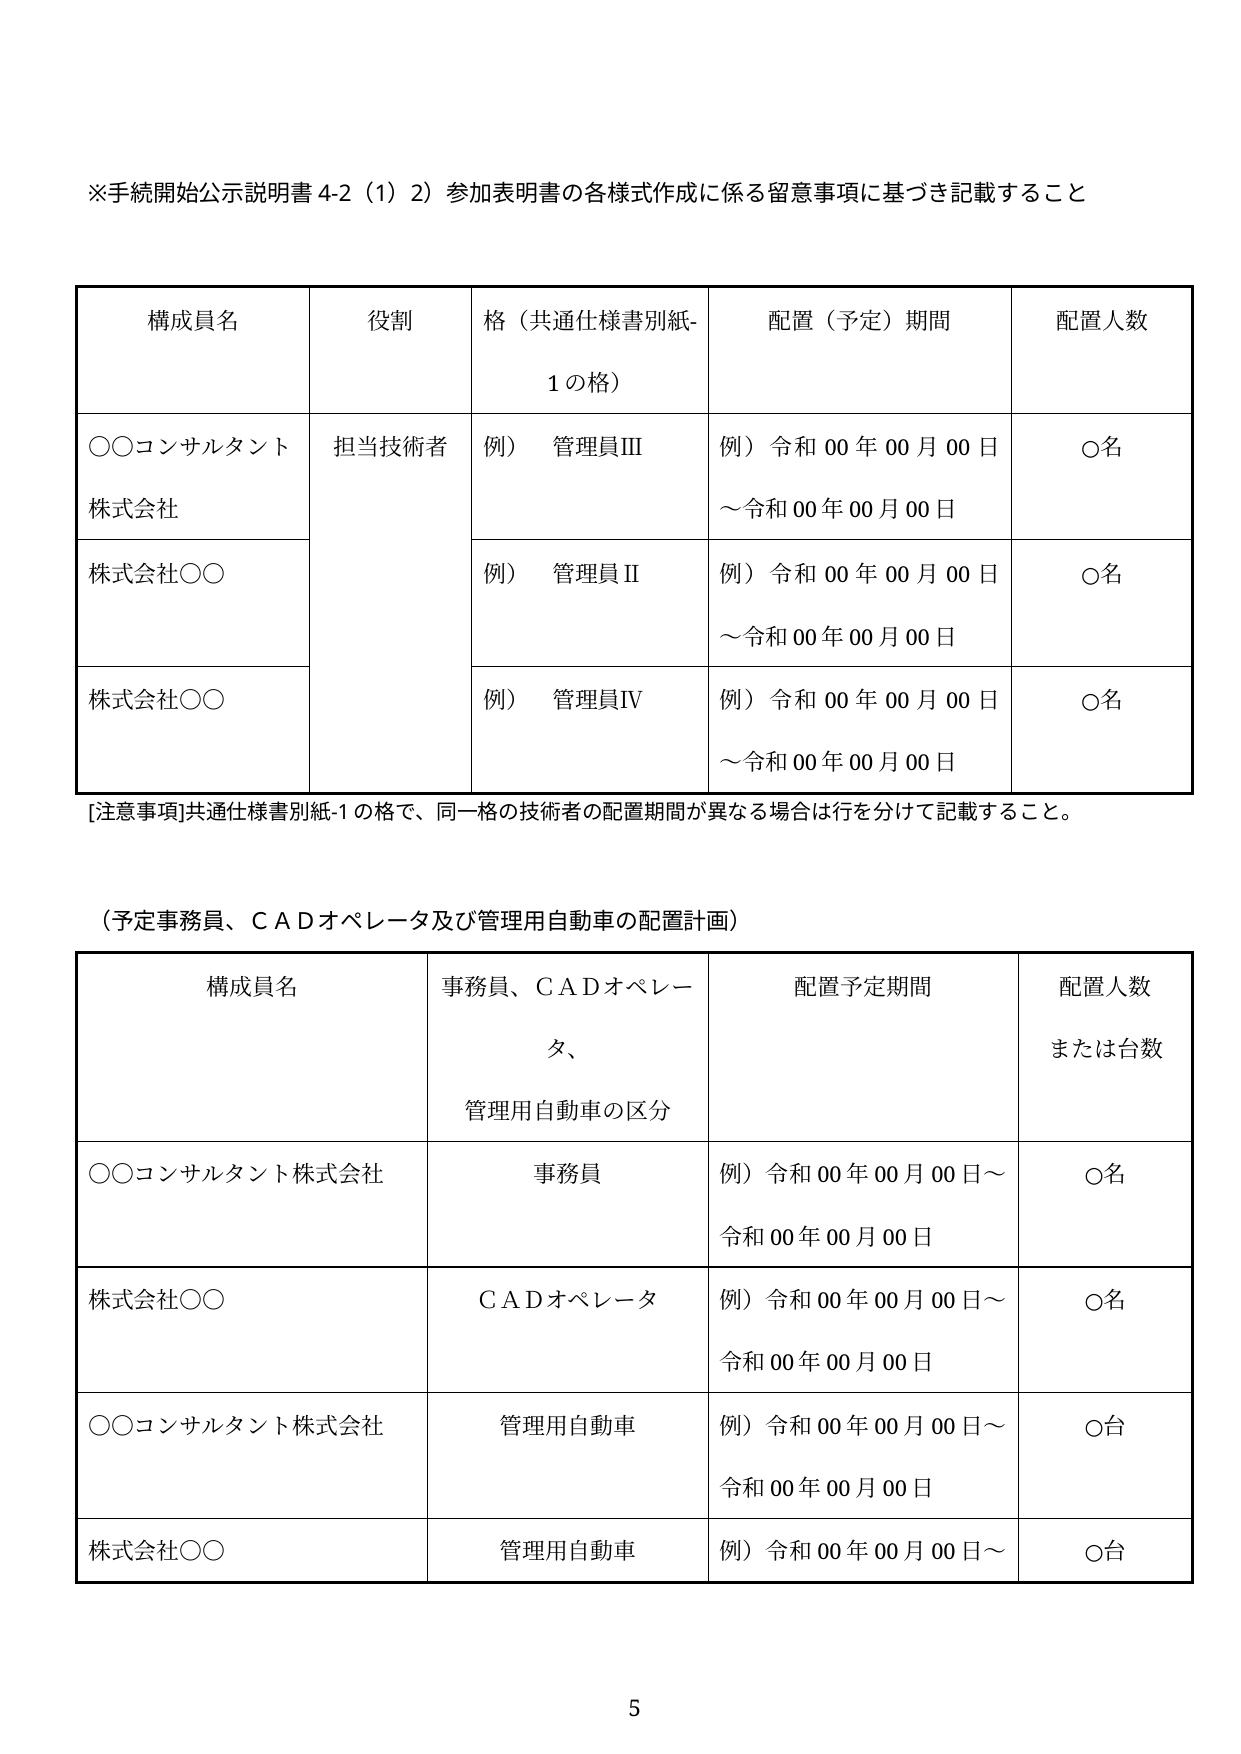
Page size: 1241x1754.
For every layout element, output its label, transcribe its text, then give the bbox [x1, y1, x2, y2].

table_cell ○台 [1019, 1519, 1191, 1581]
table_header 配置予定期間 [709, 954, 1018, 1141]
table_cell ○名 [1019, 1268, 1191, 1392]
table_cell 株式会社〇〇 [78, 1519, 427, 1581]
table_cell 管理用自動車 [428, 1393, 708, 1518]
table_cell 例）令和00年00月00日～令和00年00月00日 [709, 1268, 1018, 1392]
table_cell 〇〇コンサルタント株式会社 [78, 1393, 427, 1518]
table_header 配置（予定）期間 [709, 288, 1011, 413]
table_cell 例） 管理員Ⅲ [472, 414, 708, 538]
table_cell 例）令和00年00月00日～令和00年00月00日 [709, 540, 1011, 666]
table_cell 担当技術者 [310, 414, 471, 792]
table_cell 例）令和00年00月00日～令和00年00月00日 [709, 414, 1011, 538]
text [注意事項]共通仕様書別紙-1の格で、同一格の技術者の配置期間が異なる場合は行を分けて記載すること。 [88, 795, 1181, 826]
table_cell 例）令和00年00月00日～令和00年00月00日 [709, 1393, 1018, 1518]
table_cell ＣＡＤオペレータ [428, 1268, 708, 1392]
table_header 役割 [310, 288, 471, 413]
table_cell ○名 [1019, 1142, 1191, 1266]
table_cell 〇〇コンサルタント株式会社 [78, 414, 309, 538]
table_cell ○名 [1012, 414, 1191, 538]
table_cell 株式会社〇〇 [78, 540, 309, 666]
table_cell 〇〇コンサルタント株式会社 [78, 1142, 427, 1266]
table_header 構成員名 [78, 954, 427, 1141]
text ※手続開始公示説明書4-2（1）2）参加表明書の各様式作成に係る留意事項に基づき記載すること [88, 161, 1181, 223]
table_header 構成員名 [78, 288, 309, 413]
table_cell 例）令和00年00月00日～令和00年00月00日 [709, 1142, 1018, 1266]
table_header 格（共通仕様書別紙-1の格） [472, 288, 708, 413]
table_cell 例）令和00年00月00日～令和00年00月00日 [709, 667, 1011, 792]
table_header 配置人数 または台数 [1019, 954, 1191, 1141]
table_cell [709, 1519, 1018, 1581]
table_cell 例） 管理員Ⅳ [472, 667, 708, 792]
text （予定事務員、ＣＡＤオペレータ及び管理用自動車の配置計画） [88, 888, 1181, 951]
table_header 事務員、ＣＡＤオペレータ、 管理用自動車の区分 [428, 954, 708, 1141]
table_cell 例） 管理員Ⅱ [472, 540, 708, 666]
table_cell 管理用自動車 [428, 1519, 708, 1581]
table_cell 事務員 [428, 1142, 708, 1266]
table_cell 株式会社〇〇 [78, 667, 309, 792]
table_cell ○台 [1019, 1393, 1191, 1518]
table_header 配置人数 [1012, 288, 1191, 413]
table_cell 株式会社〇〇 [78, 1268, 427, 1392]
table_cell ○名 [1012, 540, 1191, 666]
table_cell ○名 [1012, 667, 1191, 792]
